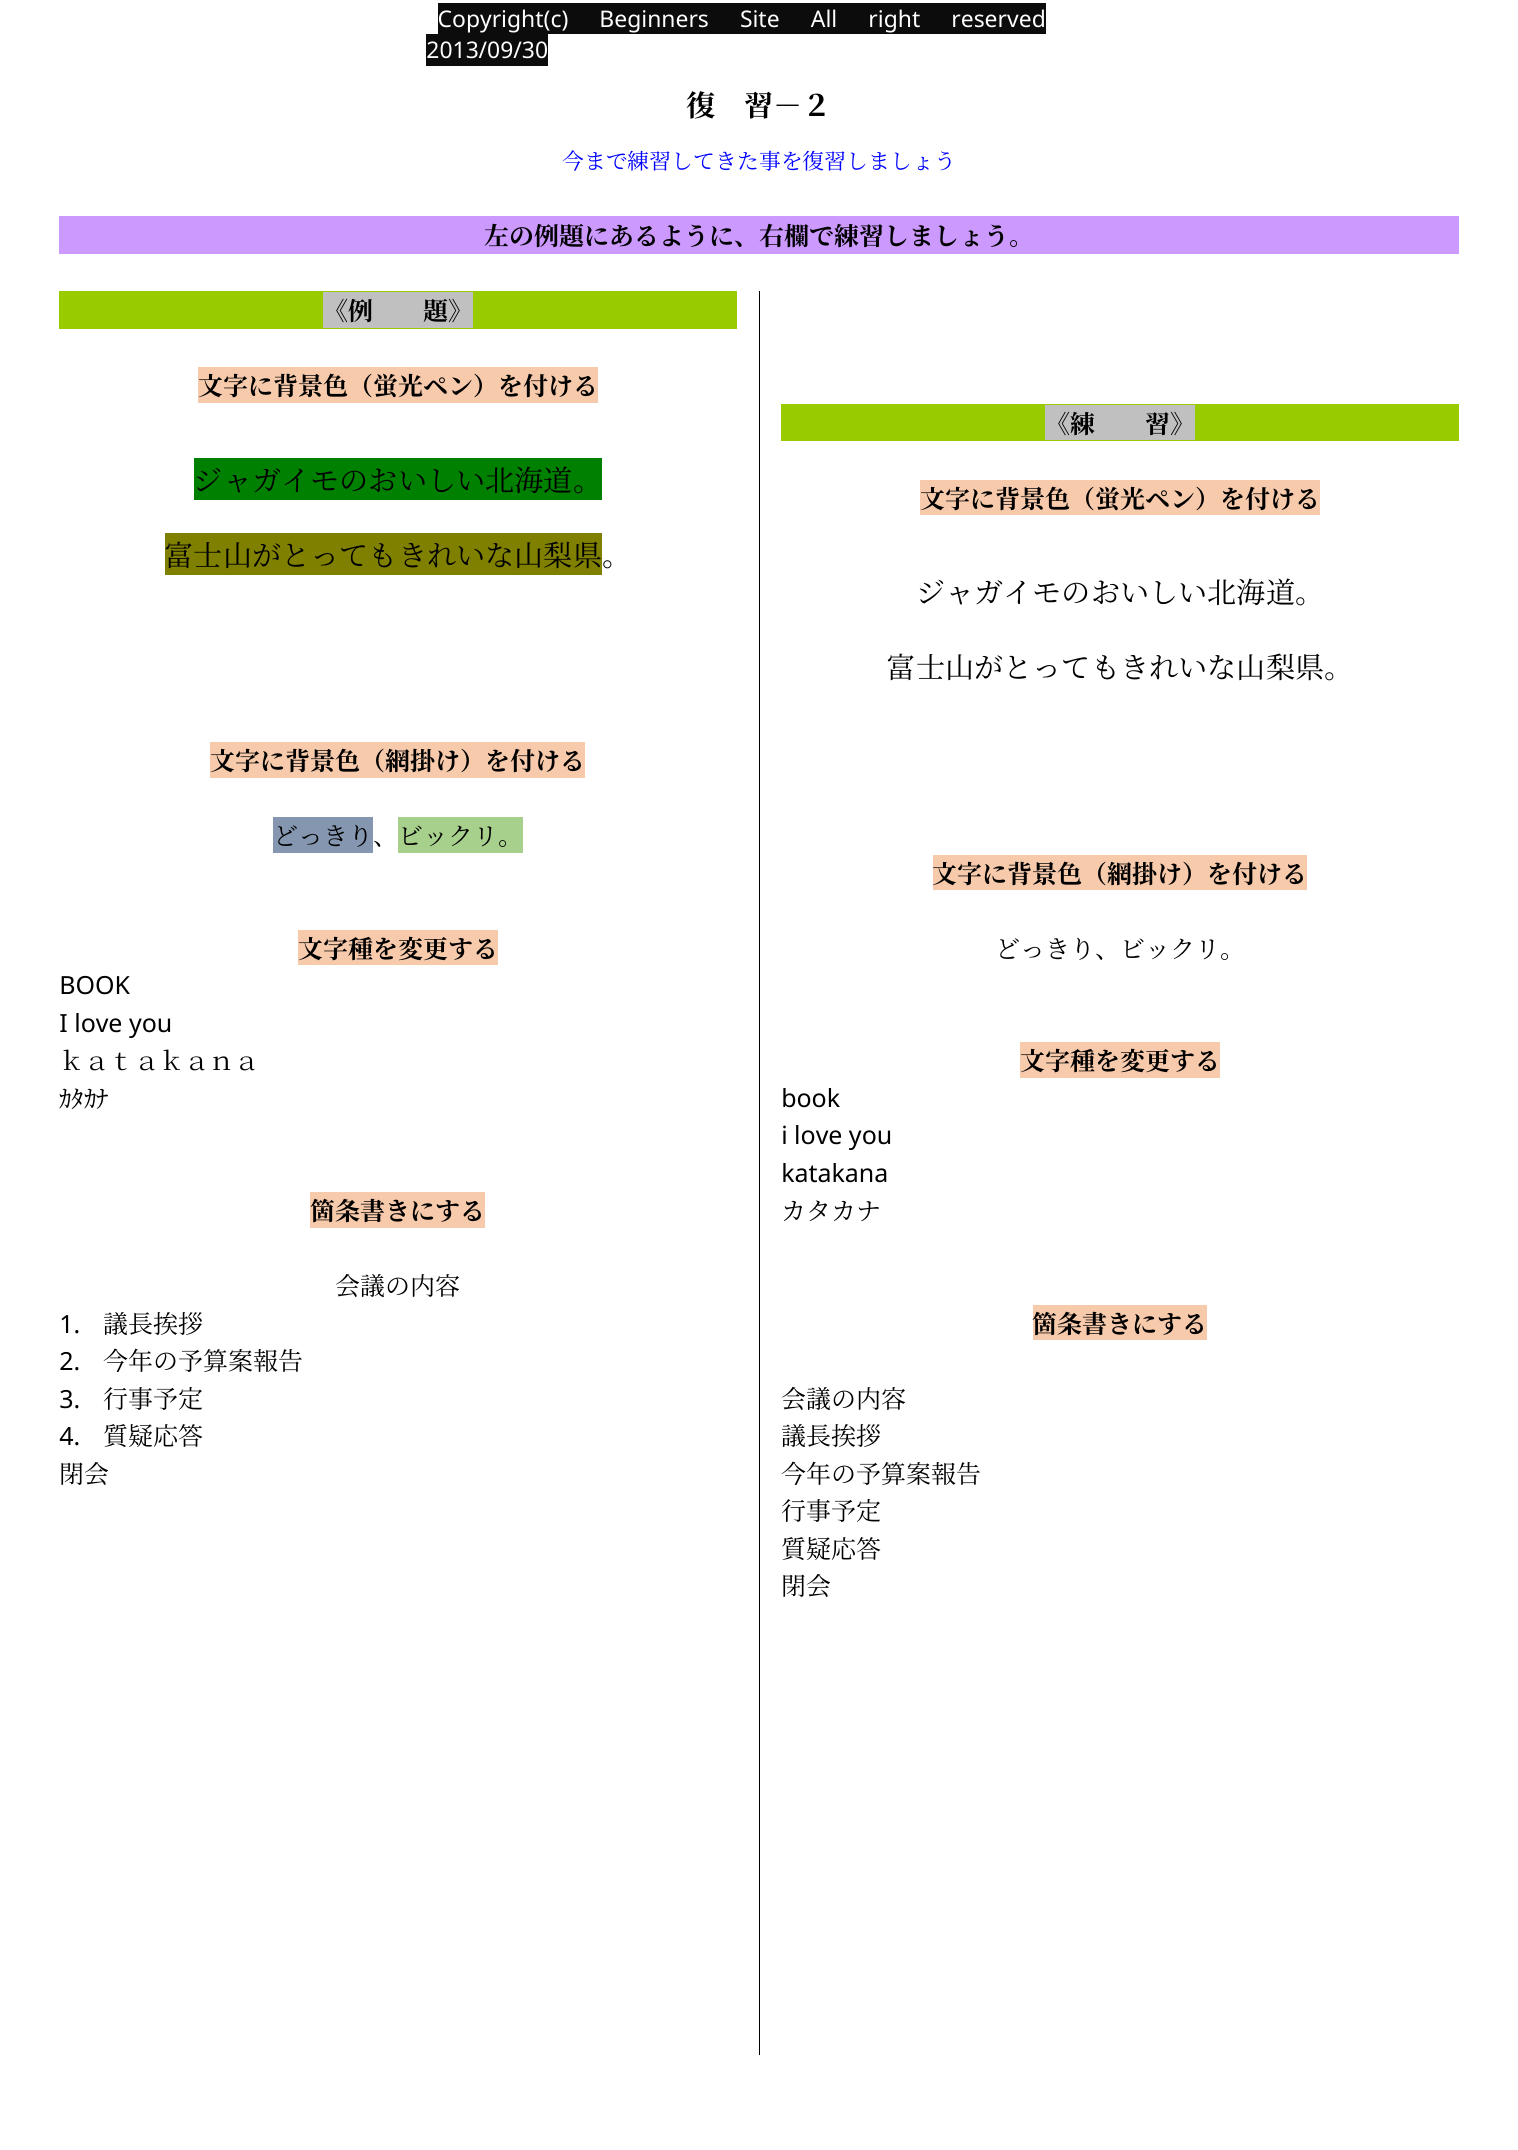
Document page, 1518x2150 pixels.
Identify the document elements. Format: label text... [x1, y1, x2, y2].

text 箇条書きにする [781, 1304, 1459, 1341]
text I love you [59, 1004, 737, 1041]
text 文字に背景色（蛍光ペン）を付ける [59, 366, 737, 404]
list 議長挨拶 [59, 1304, 737, 1341]
text ｶﾀｶﾅ [59, 1079, 737, 1116]
text 富士山がとってもきれいな。 [59, 516, 737, 591]
text ジャガイモのおいしい。 [781, 554, 1459, 629]
text 今年の予算案報告 [781, 1454, 1459, 1491]
text ｋａｔａｋａｎａ [59, 1041, 737, 1079]
text i love you [781, 1116, 1459, 1154]
text 今まで練習してきた事を復習しましょう [59, 141, 1459, 179]
list 質疑応答 [59, 1416, 737, 1454]
text 文字に背景色（蛍光ペン）を付ける [781, 479, 1459, 516]
text 会議の内容 [59, 1266, 737, 1304]
text 行事予定 [781, 1491, 1459, 1529]
text どっきり、ビックリ。 [781, 929, 1459, 966]
text 左の例題にあるように、右欄で練習しましょう。 [59, 216, 1459, 254]
text 文字に背景色（網掛け）を付ける [781, 854, 1459, 891]
text book [781, 1079, 1459, 1116]
text 閉会 [59, 1454, 737, 1491]
list 行事予定 [59, 1379, 737, 1416]
text 富士山がとってもきれいな。 [781, 629, 1459, 704]
text 文字に背景色（網掛け）を付ける [59, 741, 737, 779]
text BOOK [59, 966, 737, 1004]
text katakana [781, 1154, 1459, 1191]
list 今年の予算案報告 [59, 1341, 737, 1379]
text 文字種を変更する [59, 929, 737, 966]
text 《例 題》 [59, 291, 737, 329]
text 質疑応答 [781, 1529, 1459, 1566]
text 会議の内容 [781, 1379, 1459, 1416]
text どっきり、ビックリ。 [59, 816, 737, 854]
text 箇条書きにする [59, 1191, 737, 1229]
text 《練 習》 [781, 404, 1459, 441]
text ジャガイモのおいしい。 [59, 441, 737, 516]
text 閉会 [781, 1566, 1459, 1604]
text 復 習－２ [59, 66, 1459, 141]
text カタカナ [781, 1191, 1459, 1229]
text 議長挨拶 [781, 1416, 1459, 1454]
text 文字種を変更する [781, 1041, 1459, 1079]
